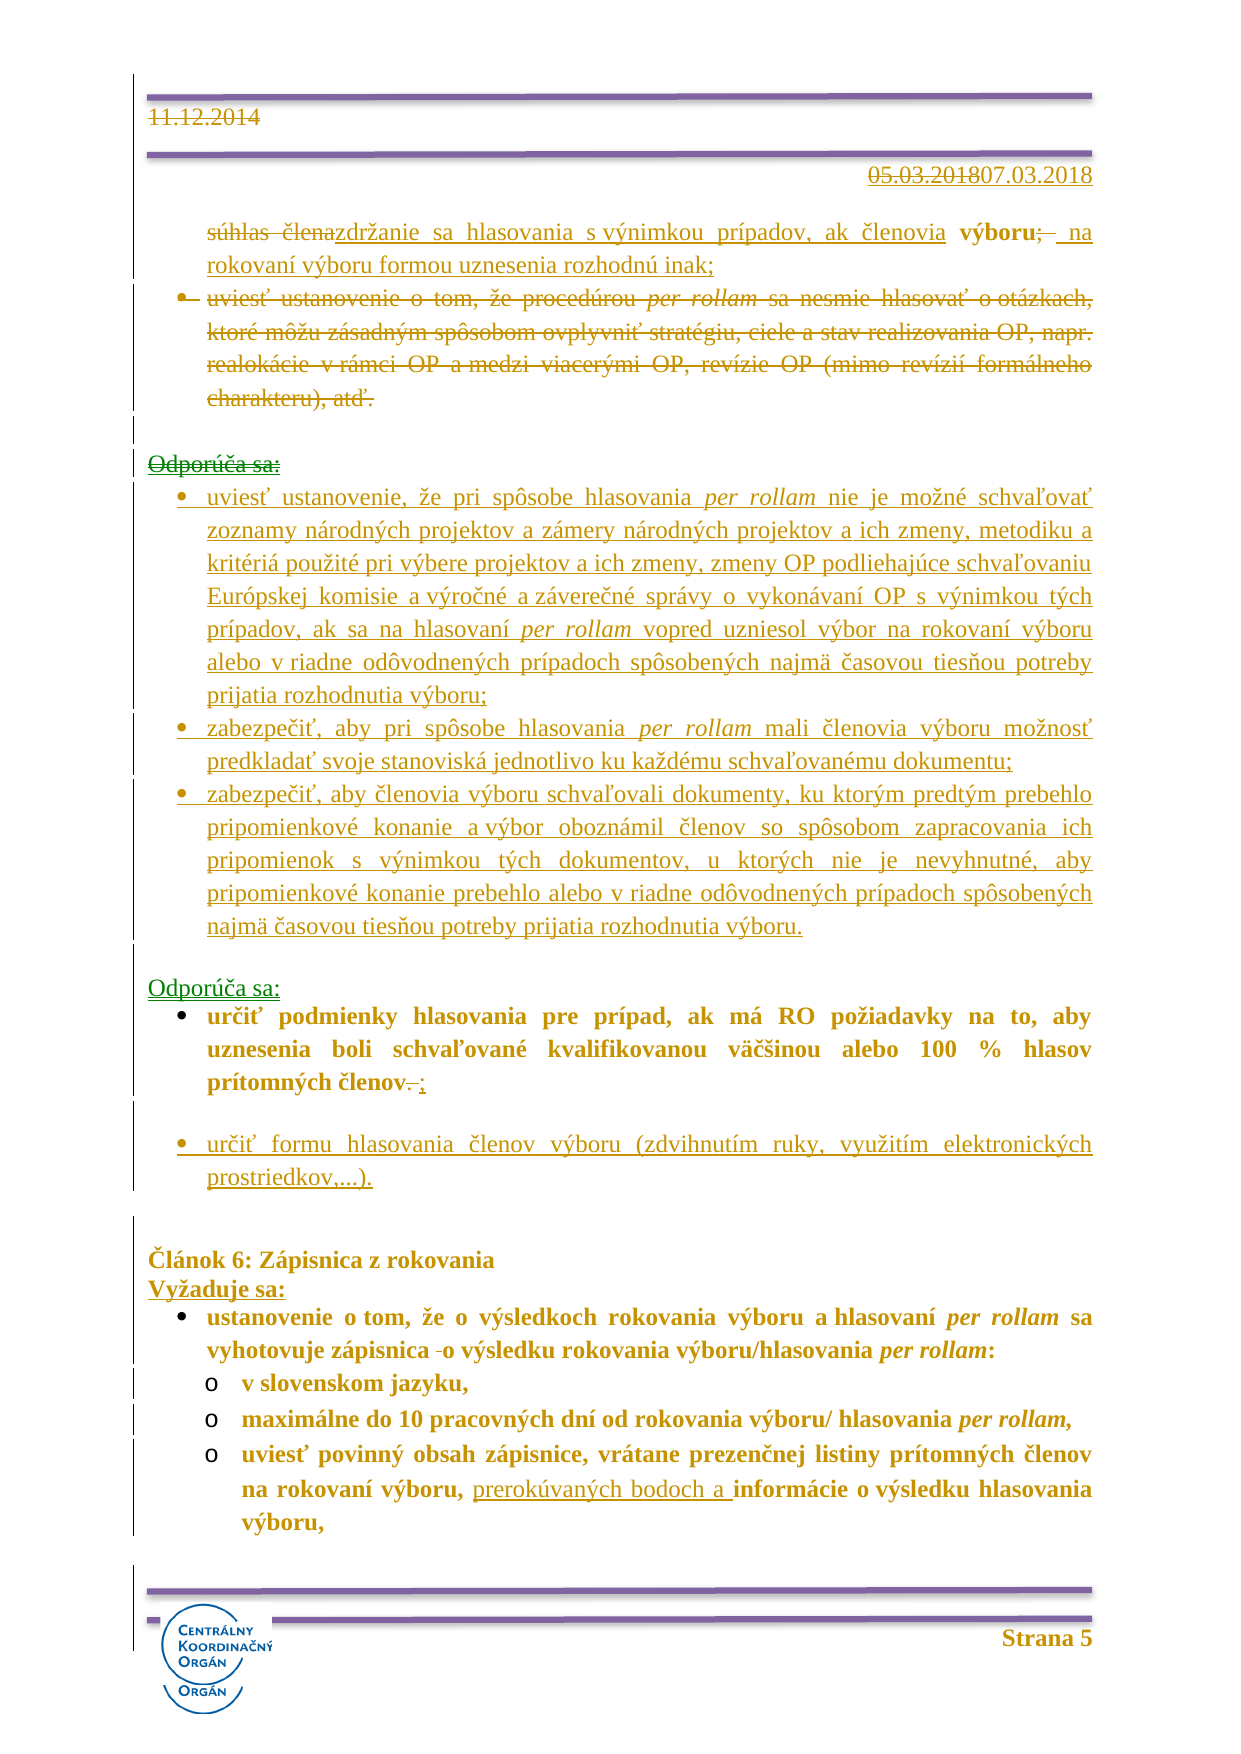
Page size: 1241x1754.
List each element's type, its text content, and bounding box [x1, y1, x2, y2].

list určiť podmienky hlasovania pre prípad, ak má RO požiadavky na to, aby uznesenia boli schvaľované kvalifikovanou väčšinou alebo 100 % hlasov prítomných členov [177, 1001, 1093, 1096]
text Vyžaduje sa: [148, 1274, 1093, 1302]
text Článok 6: Zápisnica z rokovania [148, 1245, 1093, 1274]
list v slovenskom jazyku, [204, 1368, 1093, 1399]
list ustanovenie o tom, že o výsledkoch rokovania výboru a hlasovaní per rollam sa vyhotovuje zápisnica o výsledku rokovania výboru/hlasovania per rollam: [177, 1302, 1093, 1364]
list uviesť povinný obsah zápisnice, vrátane prezenčnej listiny prítomných členov na rokovaní výboru, informácie o výsledku hlasovania výboru, [204, 1439, 1093, 1536]
picture [159, 1602, 272, 1713]
list maximálne do 10 pracovných dní od rokovania výboru/ hlasovania per rollam, [204, 1404, 1093, 1435]
